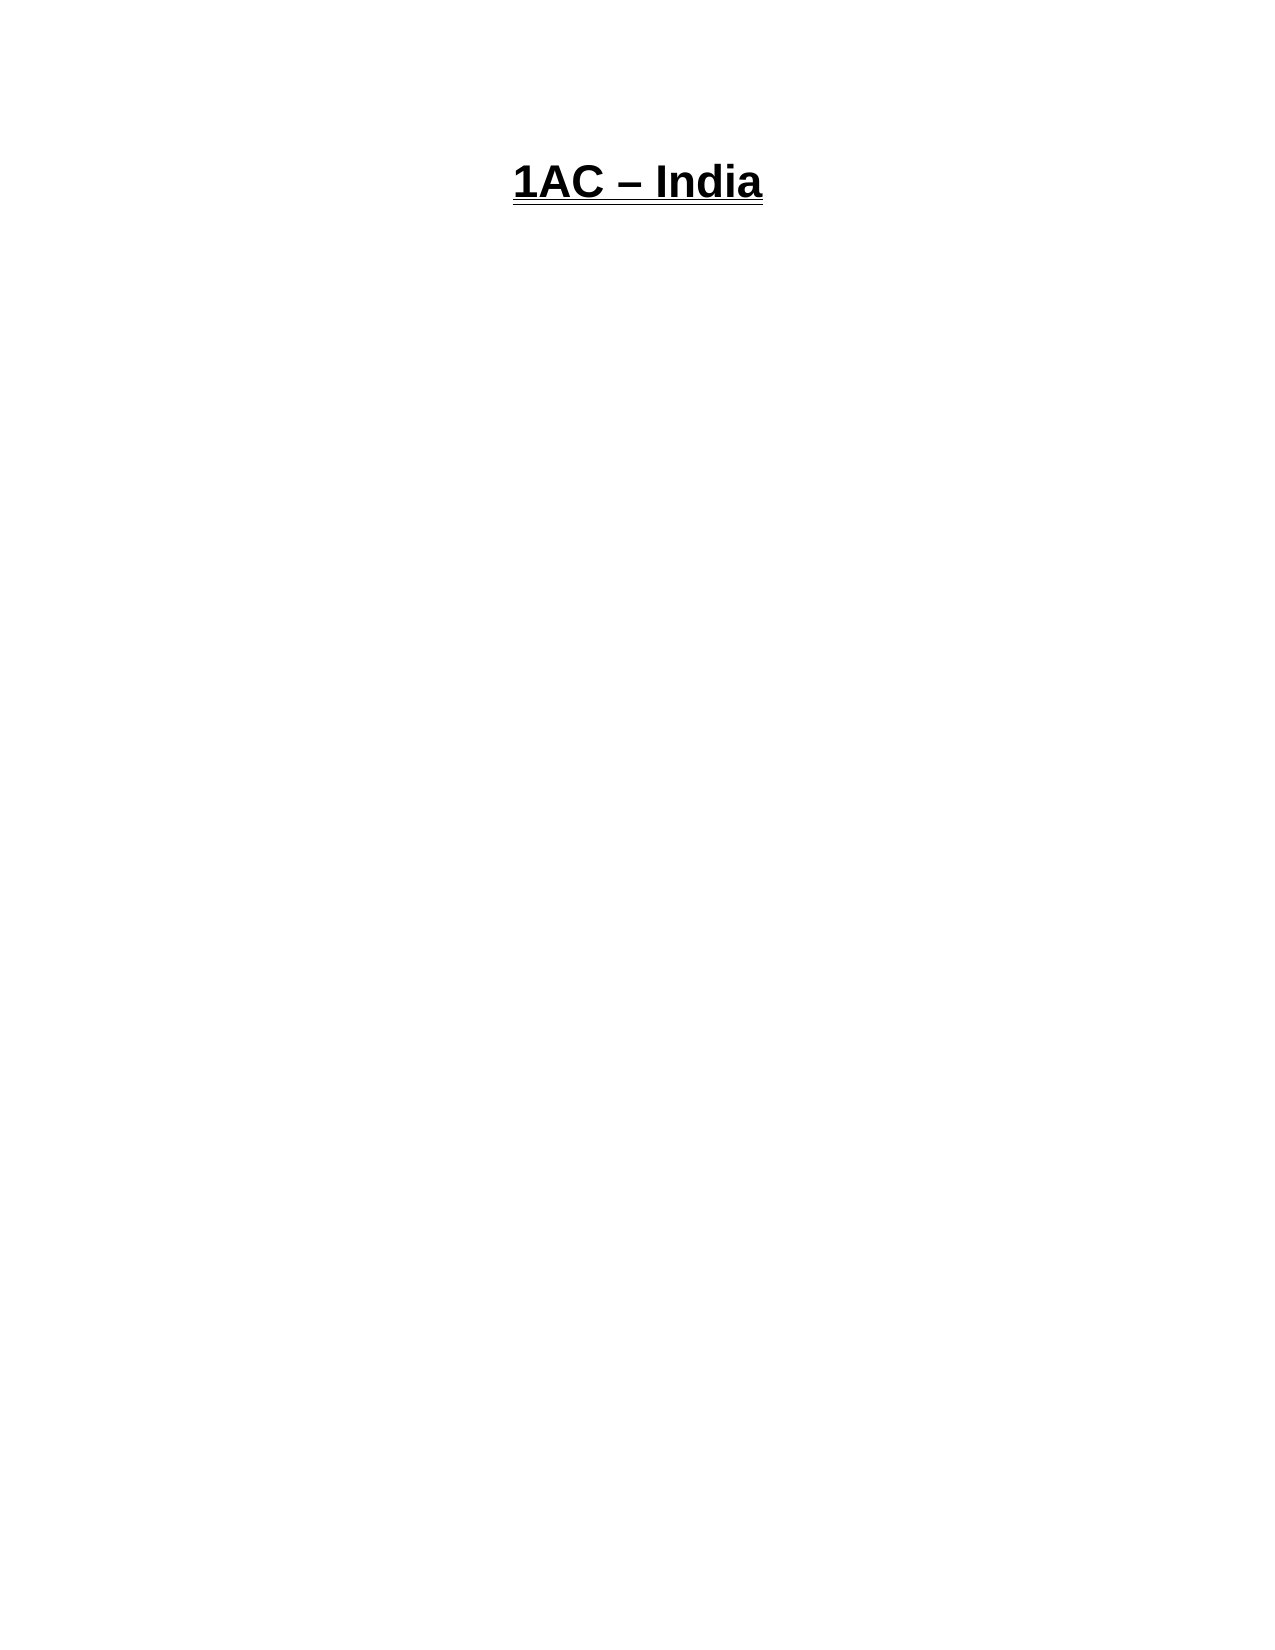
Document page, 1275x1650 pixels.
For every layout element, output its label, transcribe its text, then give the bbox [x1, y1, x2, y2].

subtitle 1AC – India [187, 154, 1087, 207]
